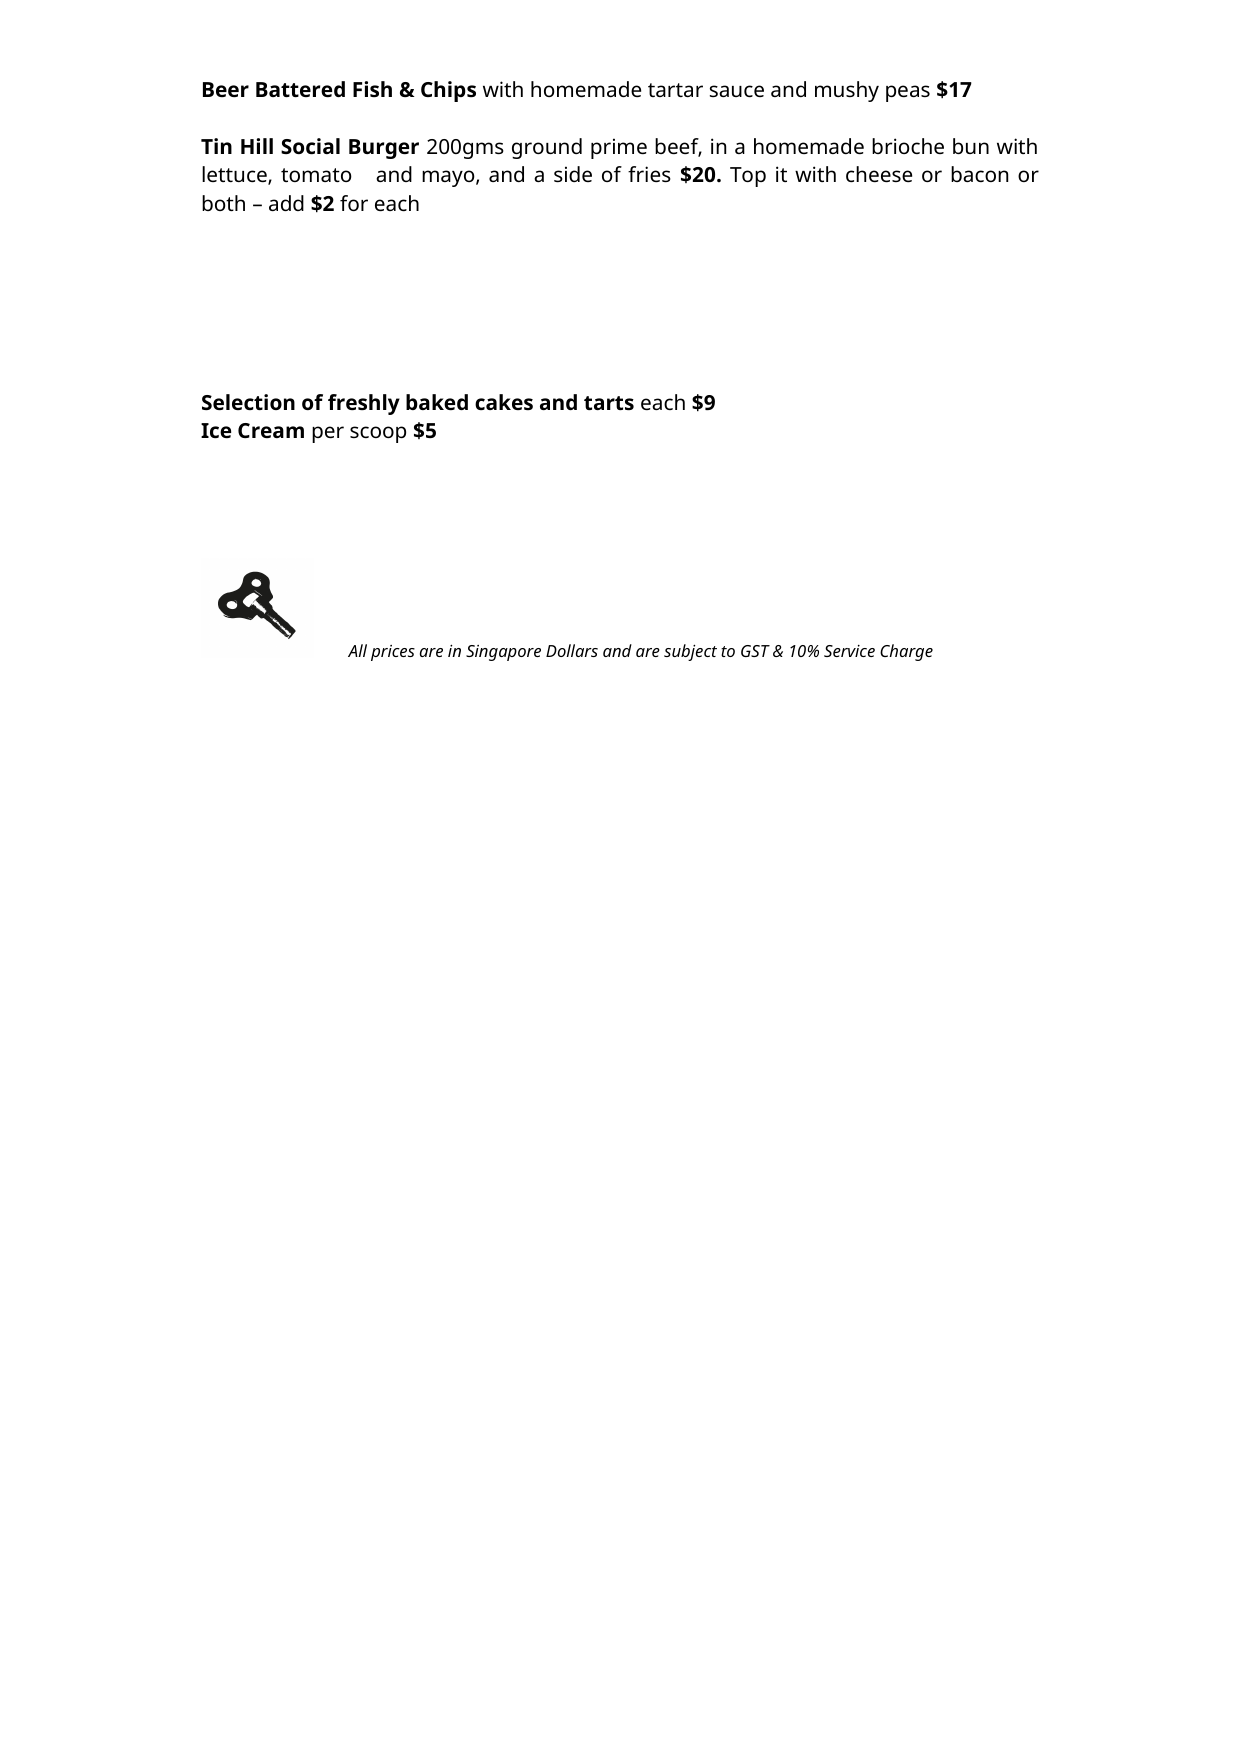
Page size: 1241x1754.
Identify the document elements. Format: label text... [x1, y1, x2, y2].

picture [200, 558, 314, 658]
text Ice Cream per scoop $5 [201, 416, 1039, 445]
text Selection of freshly baked cakes and tarts each $9 [201, 388, 1039, 416]
text Beer Battered Fish & Chips with homemade tartar sauce and mushy peas $17 [201, 75, 1039, 103]
text Tin Hill Social Burger 200gms ground prime beef, in a homemade brioche bun with lettuce, tomato and mayo, and a side of fries $20. Top it with cheese or bacon or both – add $2 for each [201, 132, 1039, 217]
text All prices are in Singapore Dollars and are subject to GST & 10% Service Charge [201, 558, 1039, 662]
